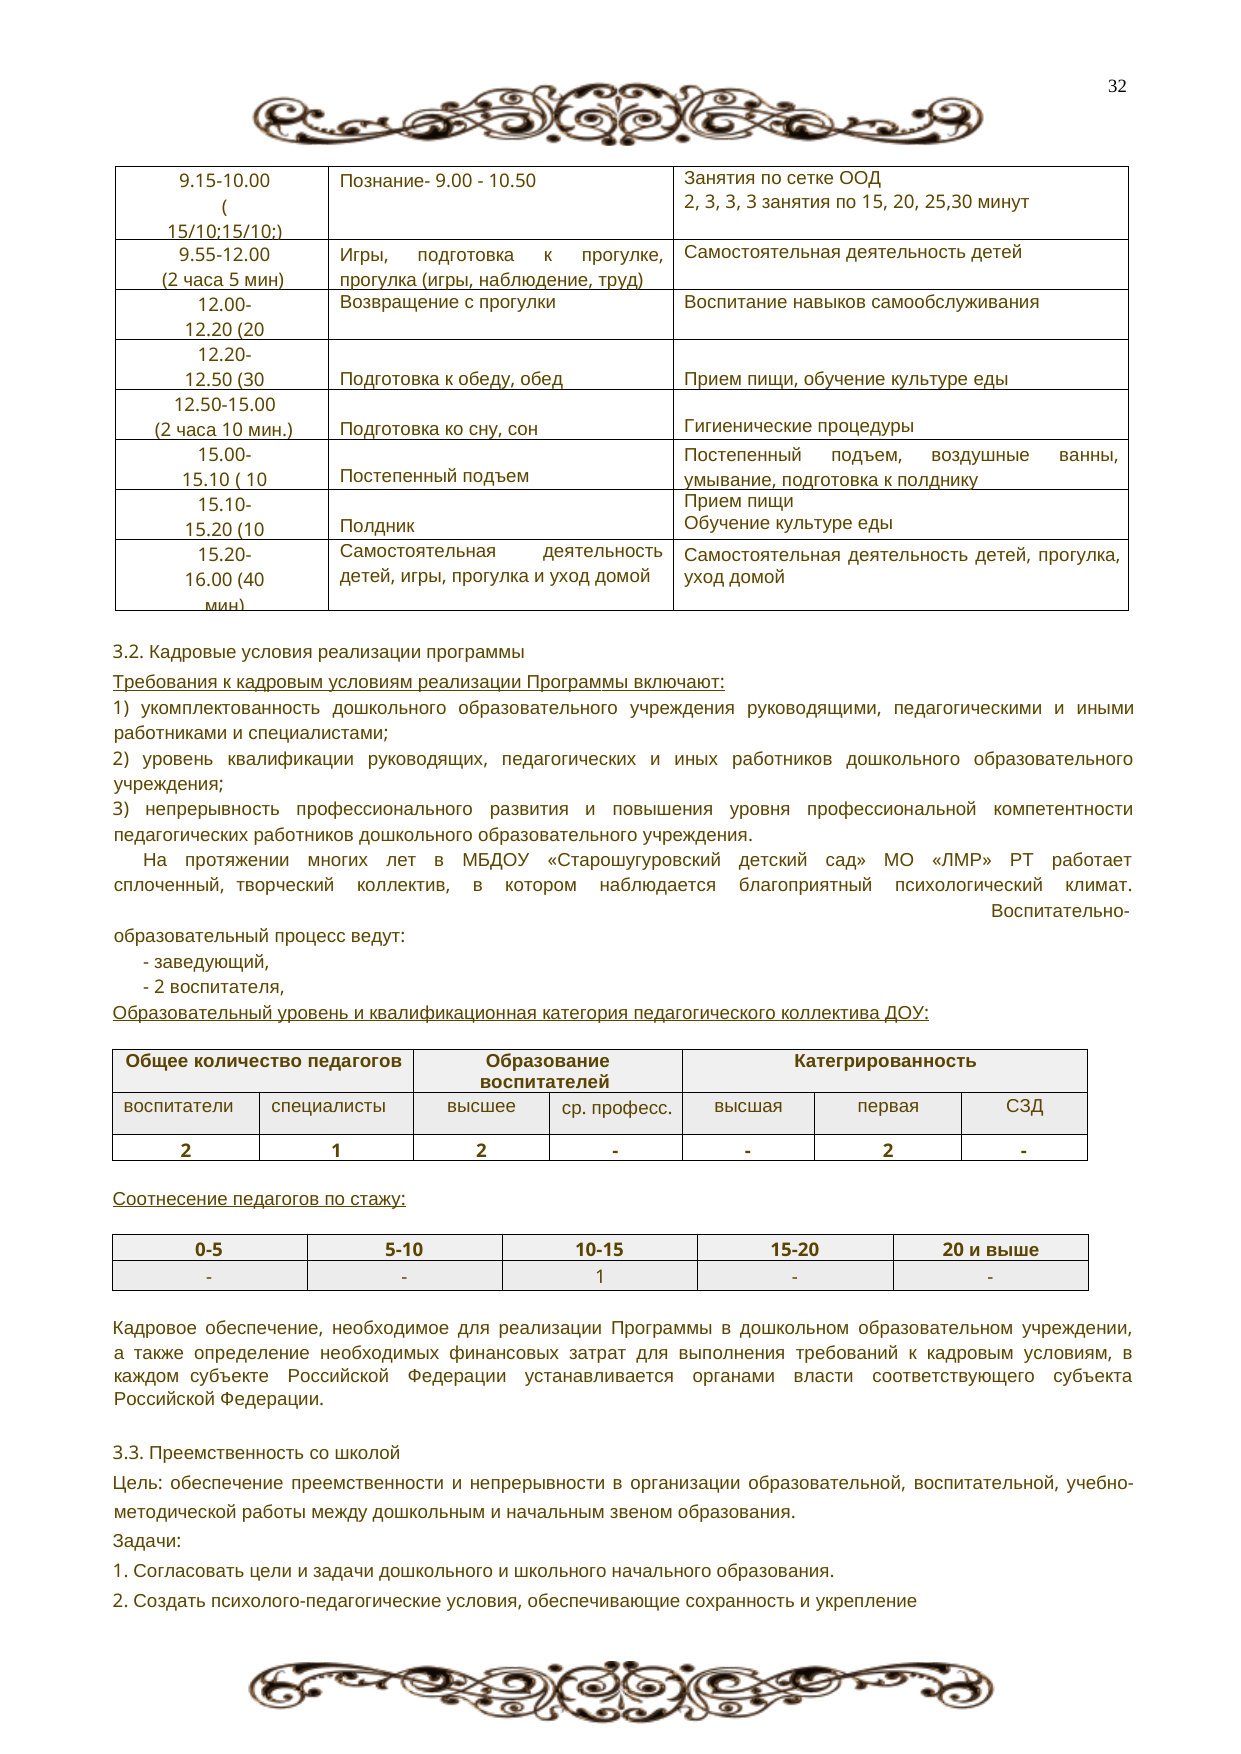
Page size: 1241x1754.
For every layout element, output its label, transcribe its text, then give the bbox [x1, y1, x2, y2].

text 3.2. Кадровые условия реализации программы [112, 639, 1154, 664]
text - заведующий, [143, 948, 1154, 973]
table_cell - [683, 1135, 814, 1160]
table_cell 1 [260, 1135, 413, 1160]
text 32 [1108, 75, 1154, 97]
table_cell - [698, 1261, 893, 1290]
text 1) укомплектованность дошкольного образовательного учреждения руководящими, педагогическими и иными работниками и специалистами; [112, 694, 1136, 745]
text Задачи: [112, 1528, 1154, 1553]
table_header 20 и выше [894, 1235, 1088, 1260]
text 3.3. Преемственность со школой [112, 1439, 1154, 1465]
text 1. Согласовать цели и задачи дошкольного и школьного начального образования. [112, 1557, 1154, 1583]
table_cell Постепенный подъем [329, 440, 673, 489]
table_cell 12.20-12.50 (30 мин.) [116, 340, 328, 389]
table_cell Игры, подготовка к прогулке, прогулка (игры, наблюдение, труд) [329, 240, 673, 289]
table_cell - [962, 1135, 1087, 1160]
table_header Познание- 9.00 - 10.50 [329, 167, 673, 239]
text 3) непрерывность профессионального развития и повышения уровня профессиональной компетентности педагогических работников дошкольного образовательного учреждения. [112, 796, 1136, 847]
table_cell 9.55-12.00 (2 часа 5 мин) [116, 240, 328, 289]
table_cell Возвращение с прогулки [329, 290, 673, 339]
text Требования к кадровым условиям реализации Программы включают: [112, 668, 1154, 694]
table_header Образование воспитателей [414, 1050, 682, 1092]
table_header 5-10 [308, 1235, 502, 1260]
table_cell 2 [113, 1135, 259, 1160]
table_header Общее количество педагогов [113, 1050, 413, 1092]
table_cell - [550, 1135, 682, 1160]
table_cell 15.20-16.00 (40 мин) [116, 540, 328, 610]
table_cell Воспитание навыков самообслуживания [674, 290, 1128, 339]
table_header 10-15 [503, 1235, 697, 1260]
table_cell Самостоятельная деятельность детей, прогулка, уход домой [674, 540, 1128, 610]
text - 2 воспитателя, [143, 973, 1154, 999]
table_header Занятия по сетке ООД 2, 3, 3, 3 занятия по 15, 20, 25,30 минут [674, 167, 1128, 239]
table_header 0-5 [113, 1235, 307, 1260]
table_cell воспитатели [113, 1093, 259, 1134]
table_cell Прием пищи, обучение культуре еды [674, 340, 1128, 389]
table_cell Полдник [329, 490, 673, 539]
table_cell Самостоятельная деятельность детей [674, 240, 1128, 289]
table_cell - [894, 1261, 1088, 1290]
table_cell первая [815, 1093, 961, 1134]
table_cell 12.00-12.20 (20 мин) [116, 290, 328, 339]
text 2) уровень квалификации руководящих, педагогических и иных работников дошкольного образовательного учреждения; [112, 745, 1136, 796]
text 2. Создать психолого-педагогические условия, обеспечивающие сохранность и укрепление [112, 1587, 1154, 1612]
table_header 15-20 [698, 1235, 893, 1260]
table_cell высшее [414, 1093, 549, 1134]
table_cell ср. професс. [550, 1093, 682, 1134]
table_cell - [113, 1261, 307, 1290]
picture [238, 1661, 1001, 1732]
table_header Категрированность [683, 1050, 1087, 1092]
table_cell Подготовка к обеду, обед [329, 340, 673, 389]
text Образовательный уровень и квалификационная категория педагогического коллектива ДОУ: [112, 999, 1154, 1024]
table_cell - [308, 1261, 502, 1290]
table_cell специалисты [260, 1093, 413, 1134]
table_cell Гигиенические процедуры [674, 390, 1128, 439]
table_cell Подготовка ко сну, сон [329, 390, 673, 439]
picture [247, 75, 993, 145]
table_cell 2 [815, 1135, 961, 1160]
table_cell 15.10-15.20 (10 мин.) [116, 490, 328, 539]
text Соотнесение педагогов по стажу: [112, 1185, 1154, 1210]
table_cell 2 [414, 1135, 549, 1160]
text Кадровое обеспечение, необходимое для реализации Программы в дошкольном образовательном учреждении, а также определение необходимых финансовых затрат для выполнения требований к кадровым условиям, в каждом субъекте Российской Федерации устанавливается органами власти соответствующего субъекта Российской Федерации. [112, 1314, 1133, 1411]
text На протяжении многих лет в МБДОУ «Старошугуровский детский сад» МО «ЛМР» РТ работает сплоченный, творческий коллектив, в котором наблюдается благоприятный психологический климат. Воспитательно-образовательный процесс ведут: [113, 847, 1133, 948]
table_cell Прием пищи Обучение культуре еды [674, 490, 1128, 539]
table_cell 1 [503, 1261, 697, 1290]
table_header 9.15-10.00 (15/10;15/10;) [116, 167, 328, 239]
table_cell Постепенный подъем, воздушные ванны, умывание, подготовка к полднику [674, 440, 1128, 489]
text Цель: обеспечение преемственности и непрерывности в организации образовательной, воспитательной, учебно-методической работы между дошкольным и начальным звеном образования. [112, 1469, 1136, 1523]
table_cell высшая [683, 1093, 814, 1134]
table_cell 15.00-15.10 ( 10 мин.) [116, 440, 328, 489]
table_cell 12.50-15.00 (2 часа 10 мин.) [116, 390, 328, 439]
table_cell Самостоятельная деятельность детей, игры, прогулка и уход домой [329, 540, 673, 610]
table_cell СЗД [962, 1093, 1087, 1134]
